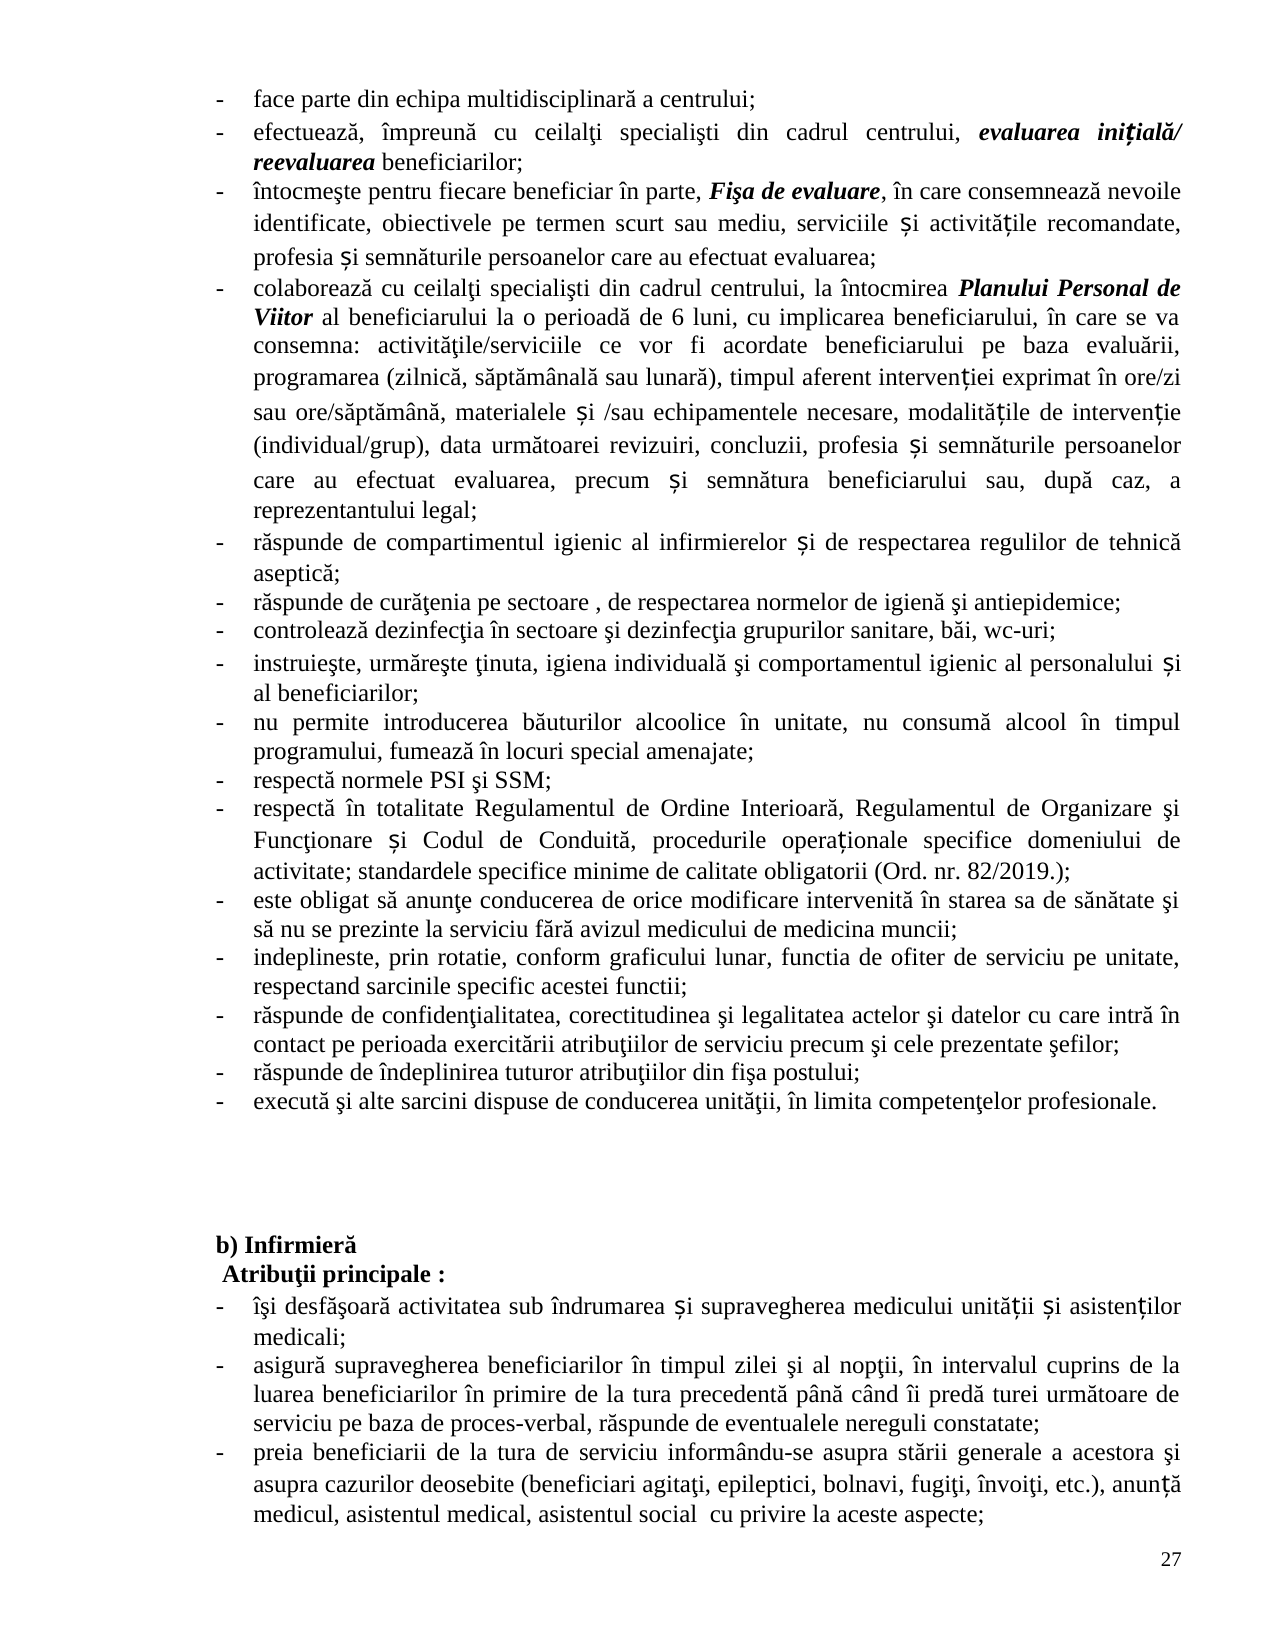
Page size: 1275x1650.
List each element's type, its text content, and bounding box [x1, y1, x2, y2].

text Atribuţii principale : [178, 1259, 1166, 1287]
list preia beneficiarii de la tura de serviciu informându-se asupra stării generale a acestora şi asupra cazurilor deosebite (beneficiari agitaţi, epileptici, bolnavi, fugiţi, învoiţi, etc.), anunță medicul, asistentul medical, asistentul social cu privire la aceste aspecte; [216, 1437, 1181, 1528]
list indeplineste, prin rotatie, conform graficului lunar, functia de ofiter de serviciu pe unitate, respectand sarcinile specific acestei functii; [216, 942, 1181, 1000]
list instruieşte, urmăreşte ţinuta, igiena individuală şi comportamentul igienic al personalului și al beneficiarilor; [216, 644, 1181, 707]
list îşi desfăşoară activitatea sub îndrumarea și supravegherea medicului unității și asistenților medicali; [216, 1287, 1181, 1350]
list respectă normele PSI şi SSM; [216, 765, 1181, 793]
list întocmeşte pentru fiecare beneficiar în parte, Fişa de evaluare, în care consemnează nevoile identificate, obiectivele pe termen scurt sau mediu, serviciile și activitățile recomandate, profesia și semnăturile persoanelor care au efectuat evaluarea; [216, 176, 1181, 273]
list răspunde de confidenţialitatea, corectitudinea şi legalitatea actelor şi datelor cu care intră în contact pe perioada exercitării atribuţiilor de serviciu precum şi cele prezentate şefilor; [216, 1000, 1181, 1057]
list face parte din echipa multidisciplinară a centrului; [216, 84, 1181, 113]
list efectuează, împreună cu ceilalţi specialişti din cadrul centrului, evaluarea inițială/ reevaluarea beneficiarilor; [216, 113, 1181, 176]
list este obligat să anunţe conducerea de orice modificare intervenită în starea sa de sănătate şi să nu se prezinte la serviciu fără avizul medicului de medicina muncii; [216, 885, 1181, 942]
list execută şi alte sarcini dispuse de conducerea unităţii, în limita competenţelor profesionale. [216, 1086, 1181, 1115]
list răspunde de îndeplinirea tuturor atribuţiilor din fişa postului; [216, 1057, 1181, 1086]
list nu permite introducerea băuturilor alcoolice în unitate, nu consumă alcool în timpul programului, fumează în locuri special amenajate; [216, 707, 1181, 765]
list răspunde de curăţenia pe sectoare , de respectarea normelor de igienă şi antiepidemice; [216, 587, 1181, 616]
list răspunde de compartimentul igienic al infirmierelor și de respectarea regulilor de tehnică aseptică; [216, 524, 1181, 587]
list colaborează cu ceilalţi specialişti din cadrul centrului, la întocmirea Planului Personal de Viitor al beneficiarului la o perioadă de 6 luni, cu implicarea beneficiarului, în care se va consemna: activităţile/serviciile ce vor fi acordate beneficiarului pe baza evaluării, programarea (zilnică, săptămânală sau lunară), timpul aferent intervenției exprimat în ore/zi sau ore/săptămână, materialele și /sau echipamentele necesare, modalitățile de intervenție (individual/grup), data următoarei revizuiri, concluzii, profesia și semnăturile persoanelor care au efectuat evaluarea, precum și semnătura beneficiarului sau, după caz, a reprezentantului legal; [216, 273, 1181, 524]
text b) Infirmieră [178, 1230, 1166, 1259]
list asigură supravegherea beneficiarilor în timpul zilei şi al nopţii, în intervalul cuprins de la luarea beneficiarilor în primire de la tura precedentă până când îi predă turei următoare de serviciu pe baza de proces-verbal, răspunde de eventualele nereguli constatate; [216, 1350, 1181, 1437]
list respectă în totalitate Regulamentul de Ordine Interioară, Regulamentul de Organizare şi Funcţionare și Codul de Conduită, procedurile operaționale specifice domeniului de activitate; standardele specifice minime de calitate obligatorii (Ord. nr. 82/2019.); [216, 793, 1181, 885]
list controlează dezinfecţia în sectoare şi dezinfecţia grupurilor sanitare, băi, wc-uri; [216, 616, 1181, 644]
